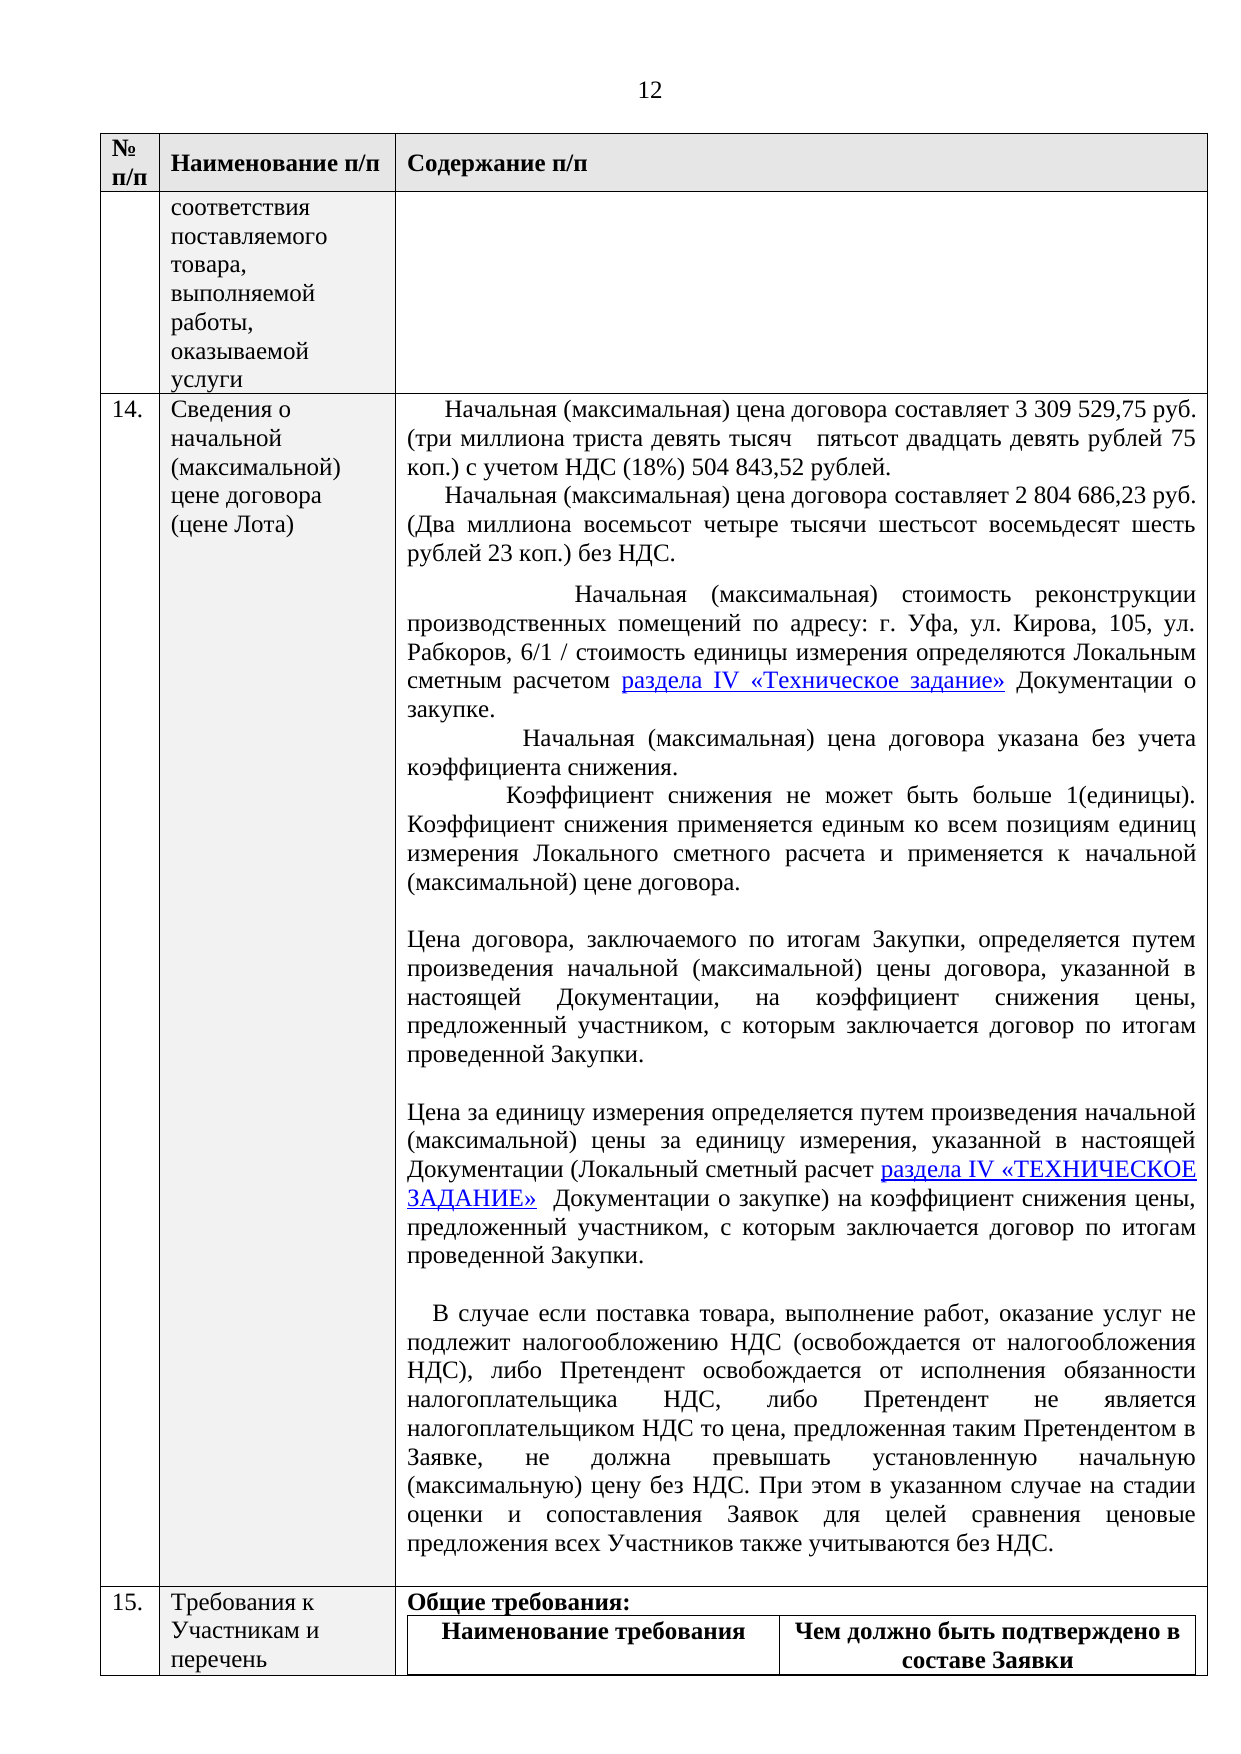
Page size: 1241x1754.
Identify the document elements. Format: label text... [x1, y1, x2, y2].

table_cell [396, 192, 1207, 393]
table_cell Сведения о начальной (максимальной) цене договора (цене Лота) [160, 394, 395, 1586]
table_cell Начальная (максимальная) цена договора составляет 3 309 529,75 руб. (три миллиона триста девять тысяч пятьсот двадцать девять рублей 75 коп.) с учетом НДС (18%) 504 843,52 рублей. Начальная (максимальная) цена договора составляет 2 804 686,23 руб. (Два миллиона восемьсот четыре тысячи шестьсот восемьдесят шесть рублей 23 коп.) без НДС. Начальная (максимальная) стоимость реконструкции производственных помещений по адресу: г. Уфа, ул. Кирова, 105, ул. Рабкоров, 6/1 / стоимость единицы измерения определяются Локальным сметным расчетом раздела IV «Техническое задание» Документации о закупке. Начальная (максимальная) цена договора указана без учета коэффициента снижения. Коэффициент снижения не может быть больше 1(единицы). Коэффициент снижения применяется единым ко всем позициям единиц измерения Локального сметного расчета и применяется к начальной (максимальной) цене договора. Цена договора, заключаемого по итогам Закупки, определяется путем произведения начальной (максимальной) цены договора, указанной в настоящей Документации, на коэффициент снижения цены, предложенный участником, с которым заключается договор по итогам проведенной Закупки. Цена за единицу измерения определяется путем произведения начальной (максимальной) цены за единицу измерения, указанной в настоящей Документации (Локальный сметный расчет раздела IV «ТЕХНИЧЕСКОЕ ЗАДАНИЕ» Документации о закупке) на коэффициент снижения цены, предложенный участником, с которым заключается договор по итогам проведенной Закупки. В случае если поставка товара, выполнение работ, оказание услуг не подлежит налогообложению НДС (освобождается от налогообложения НДС), либо Претендент освобождается от исполнения обязанности налогоплательщика НДС, либо Претендент не является налогоплательщиком НДС то цена, предложенная таким Претендентом в Заявке, не должна превышать установленную начальную (максимальную) цену без НДС. При этом в указанном случае на стадии оценки и сопоставления Заявок для целей сравнения ценовые предложения всех Участников также учитываются без НДС. [396, 394, 1207, 1586]
table_cell [101, 192, 159, 393]
table_header № п/п [101, 134, 159, 191]
table_header Наименование п/п [160, 134, 395, 191]
table_cell [101, 1587, 159, 1675]
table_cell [160, 1587, 395, 1675]
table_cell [160, 192, 395, 393]
table_cell [101, 394, 159, 1586]
table_header Содержание п/п [396, 134, 1207, 191]
